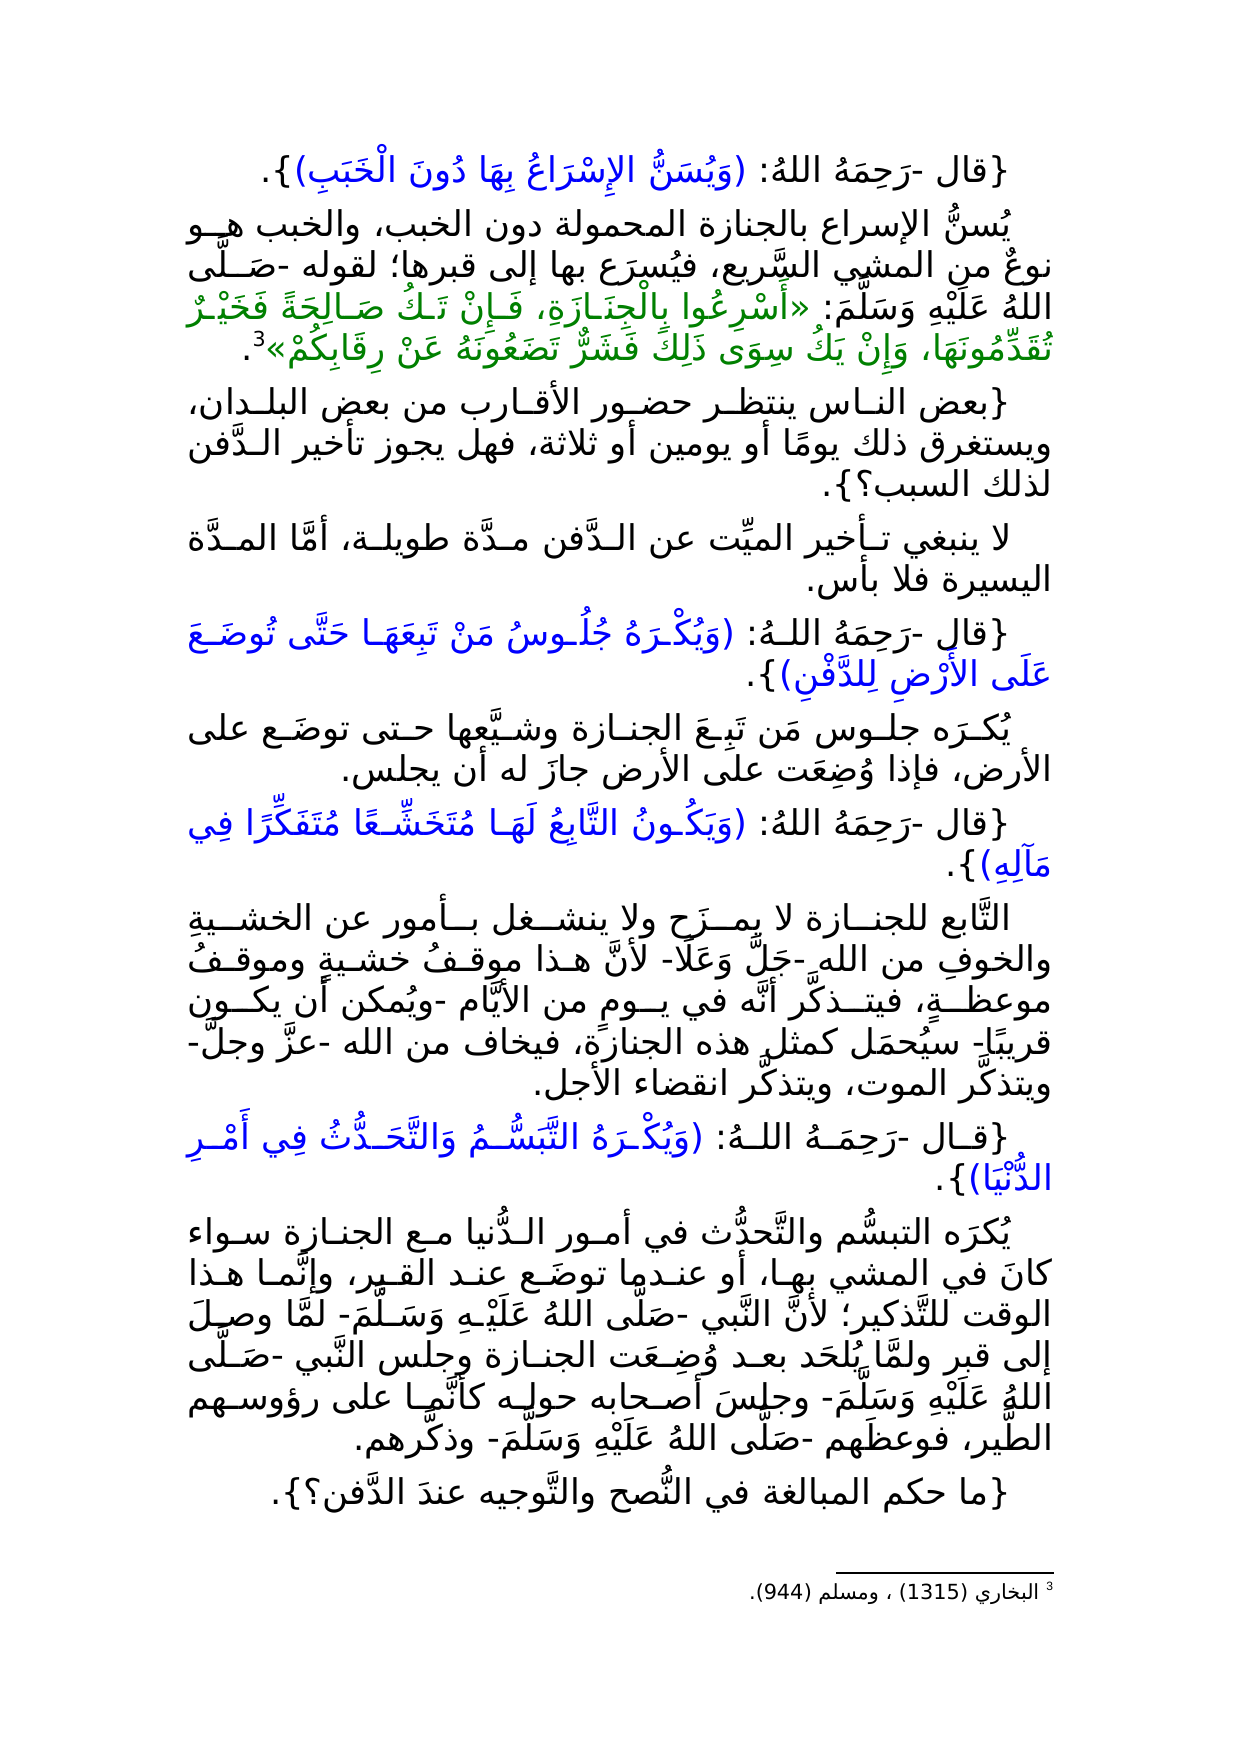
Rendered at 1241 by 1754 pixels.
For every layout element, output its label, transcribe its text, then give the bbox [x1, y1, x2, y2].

text يُكرَه التبسُّم والتَّحدُّث في أمور الدُّنيا مع الجنازة سواء كانَ في المشي بها، أو عندما توضَع عند القبر، وإنَّما هذا الوقت للتَّذكير؛ لأنَّ النَّبي -صَلَّى اللهُ عَلَيْهِ وَسَلَّمَ- لمَّا وصلَ إلى قبر ولمَّا يُلحَد بعد وُضِعَت الجنازة وجلس النَّبي -صَلَّى اللهُ عَلَيْهِ وَسَلَّمَ- وجلسَ أصحابه حوله كأنَّما على رؤوسهم الطَّير، فوعظَهم -صَلَّى اللهُ عَلَيْهِ وَسَلَّمَ- وذكَّرهم. [187, 1211, 1053, 1459]
text {قال -رَحِمَهُ اللهُ: (وَيُكْرَهُ التَّبَسُّمُ وَالتَّحَدُّثُ فِي أَمْرِ الدُّنْيَا)}. [187, 1116, 1053, 1199]
text {قال -رَحِمَهُ اللهُ: (وَيُكْرَهُ جُلُوسُ مَنْ تَبِعَهَا حَتَّى تُوضَعَ عَلَى الأَرْضِ لِلدَّفْنِ)}. [187, 612, 1053, 695]
text {قال -رَحِمَهُ اللهُ: (وَيُسَنُّ الإِسْرَاعُ بِهَا دُونَ الْخَبَبِ)}. [187, 150, 1053, 191]
text {بعض الناس ينتظر حضور الأقارب من بعض البلدان، ويستغرق ذلك يومًا أو يومين أو ثلاثة، فهل يجوز تأخير الدَّفن لذلك السبب؟}. [187, 381, 1053, 505]
text يُسنُّ الإسراع بالجنازة المحمولة دون الخبب، والخبب هو نوعٌ من المشي السَّريع، فيُسرَع بها إلى قبرها؛ لقوله -صَلَّى اللهُ عَلَيْهِ وَسَلَّمَ: «أَسْرِعُوا بِالْجِنَازَةِ، فَإِنْ تَكُ صَالِحَةً فَخَيْرٌ تُقَدِّمُونَهَا، وَإِنْ يَكُ سِوَى ذَلِكَ فَشَرٌّ تَضَعُونَهُ عَنْ رِقَابِكُمْ». [187, 204, 1053, 369]
text لا ينبغي تأخير الميِّت عن الدَّفن مدَّة طويلة، أمَّا المدَّة اليسيرة فلا بأس. [187, 517, 1053, 600]
text {ما حكم المبالغة في النُّصح والتَّوجيه عندَ الدَّفن؟}. [187, 1471, 1053, 1512]
text التَّابع للجنازة لا يمزَح ولا ينشغل بأمور عن الخشيةِ والخوفِ من الله -جَلَّ وَعَلَا- لأنَّ هذا موقفُ خشيةٍ وموقفُ موعظةٍ، فيتذكَّر أنَّه في يومٍ من الأيَّام -ويُمكن أن يكون قريبًا- سيُحمَل كمثل هذه الجنازة، فيخاف من الله -عزَّ وجلَّ- ويتذكَّر الموت، ويتذكَّر انقضاء الأجل. [187, 897, 1053, 1104]
text يُكرَه جلوس مَن تَبِعَ الجنازة وشيَّعها حتى توضَع على الأرض، فإذا وُضِعَت على الأرض جازَ له أن يجلس. [187, 707, 1053, 790]
text {قال -رَحِمَهُ اللهُ: (وَيَكُونُ التَّابِعُ لَهَا مُتَخَشِّعًا مُتَفَكِّرًا فِي مَآلِهِ)}. [187, 802, 1053, 885]
